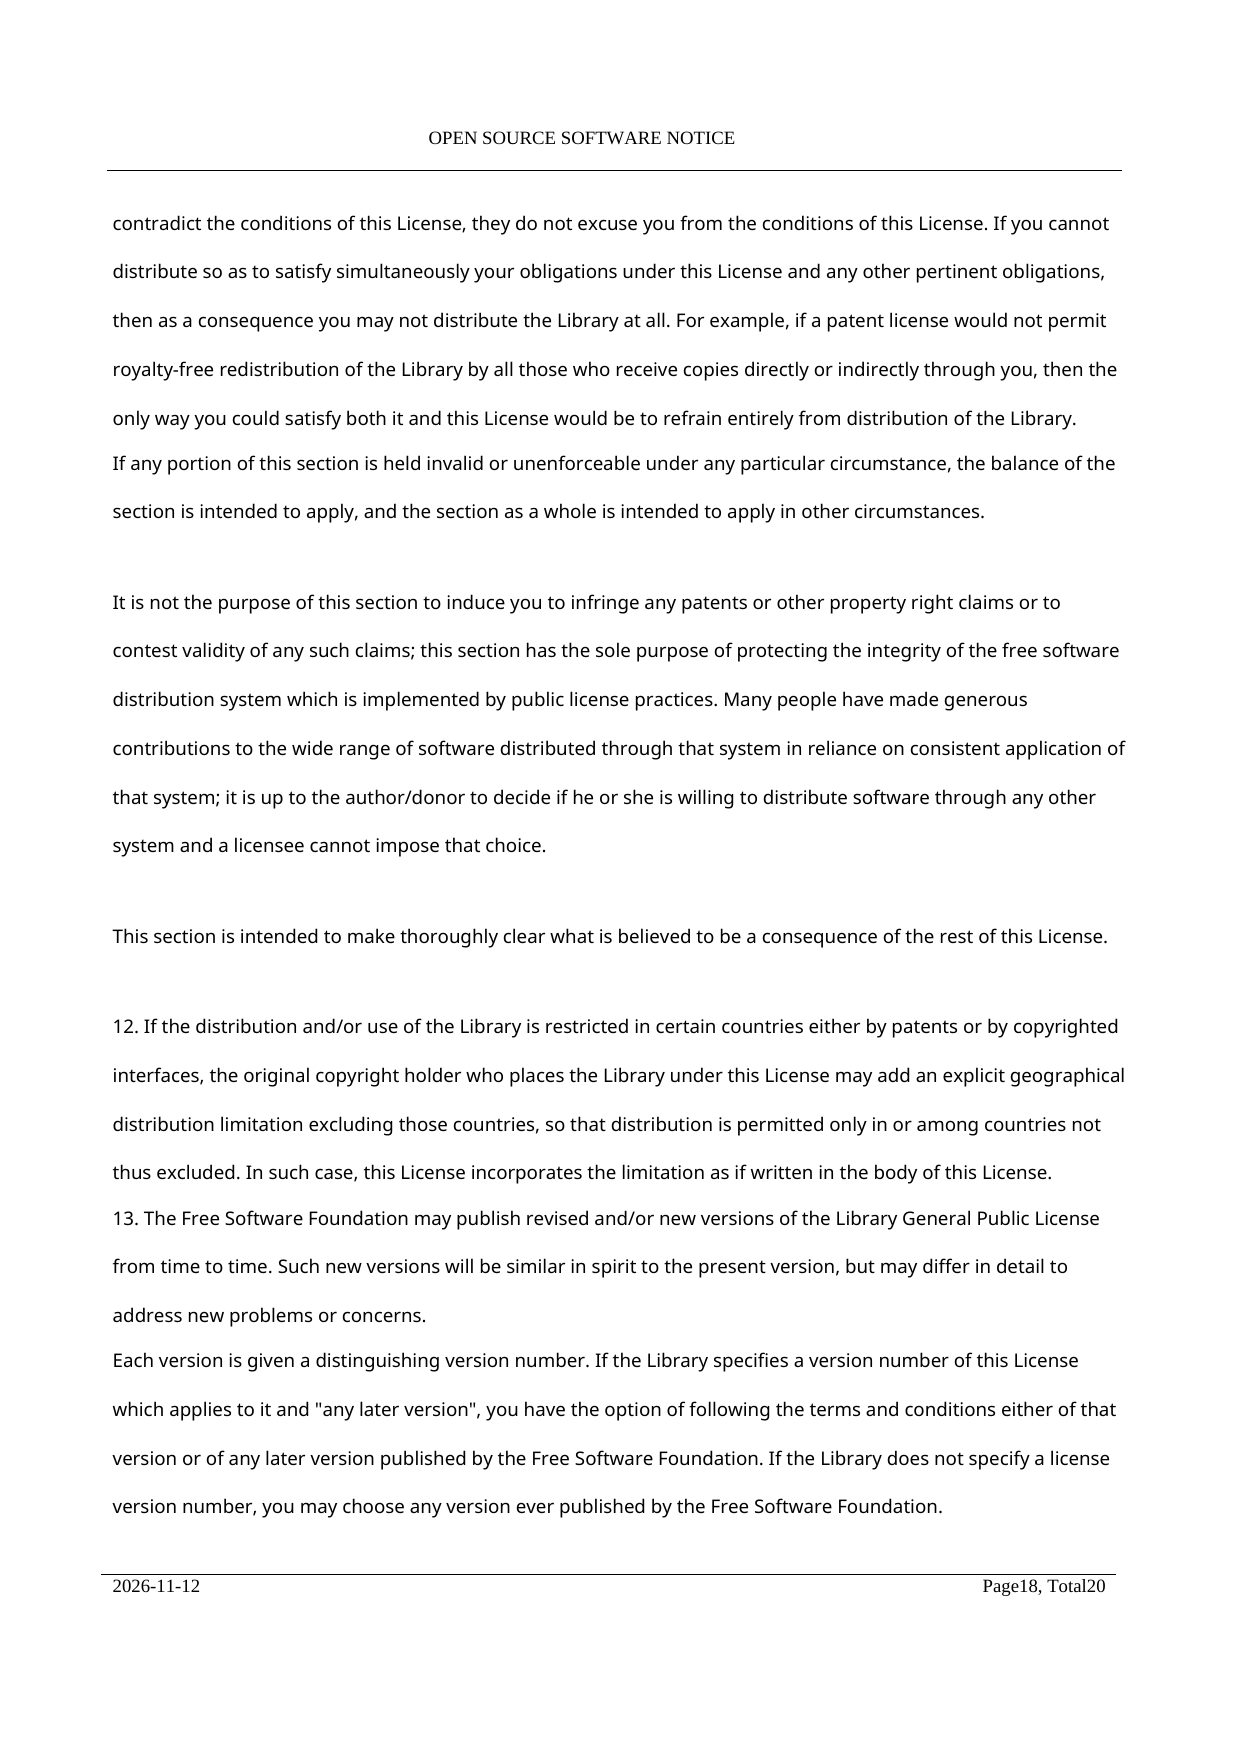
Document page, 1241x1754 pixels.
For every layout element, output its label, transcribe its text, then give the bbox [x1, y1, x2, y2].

text It is not the purpose of this section to induce you to infringe any patents or other property right claims or to contest validity of any such claims; this section has the sole purpose of protecting the integrity of the free software distribution system which is implemented by public license practices. Many people have made generous contributions to the wide range of software distributed through that system in reliance on consistent application of that system; it is up to the author/donor to decide if he or she is willing to distribute software through any other system and a licensee cannot impose that choice. [112, 586, 1128, 862]
text 13. The Free Software Foundation may publish revised and/or new versions of the Library General Public License from time to time. Such new versions will be similar in spirit to the present version, but may differ in detail to address new problems or concerns. [112, 1201, 1128, 1331]
text Each version is given a distinguishing version number. If the Library specifies a version number of this License which applies to it and "any later version", you have the option of following the terms and conditions either of that version or of any later version published by the Free Software Foundation. If the Library does not specify a license version number, you may choose any version ever published by the Free Software Foundation. [112, 1344, 1128, 1523]
text If any portion of this section is held invalid or unenforceable under any particular circumstance, the balance of the section is intended to apply, and the section as a whole is intended to apply in other circumstances. [112, 447, 1128, 528]
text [112, 206, 1128, 434]
text 12. If the distribution and/or use of the Library is restricted in certain countries either by patents or by copyrighted interfaces, the original copyright holder who places the Library under this License may add an explicit geographical distribution limitation excluding those countries, so that distribution is permitted only in or among countries not thus excluded. In such case, this License incorporates the limitation as if written in the body of this License. [112, 1010, 1128, 1189]
text This section is intended to make thoroughly clear what is believed to be a consequence of the rest of this License. [112, 920, 1128, 952]
